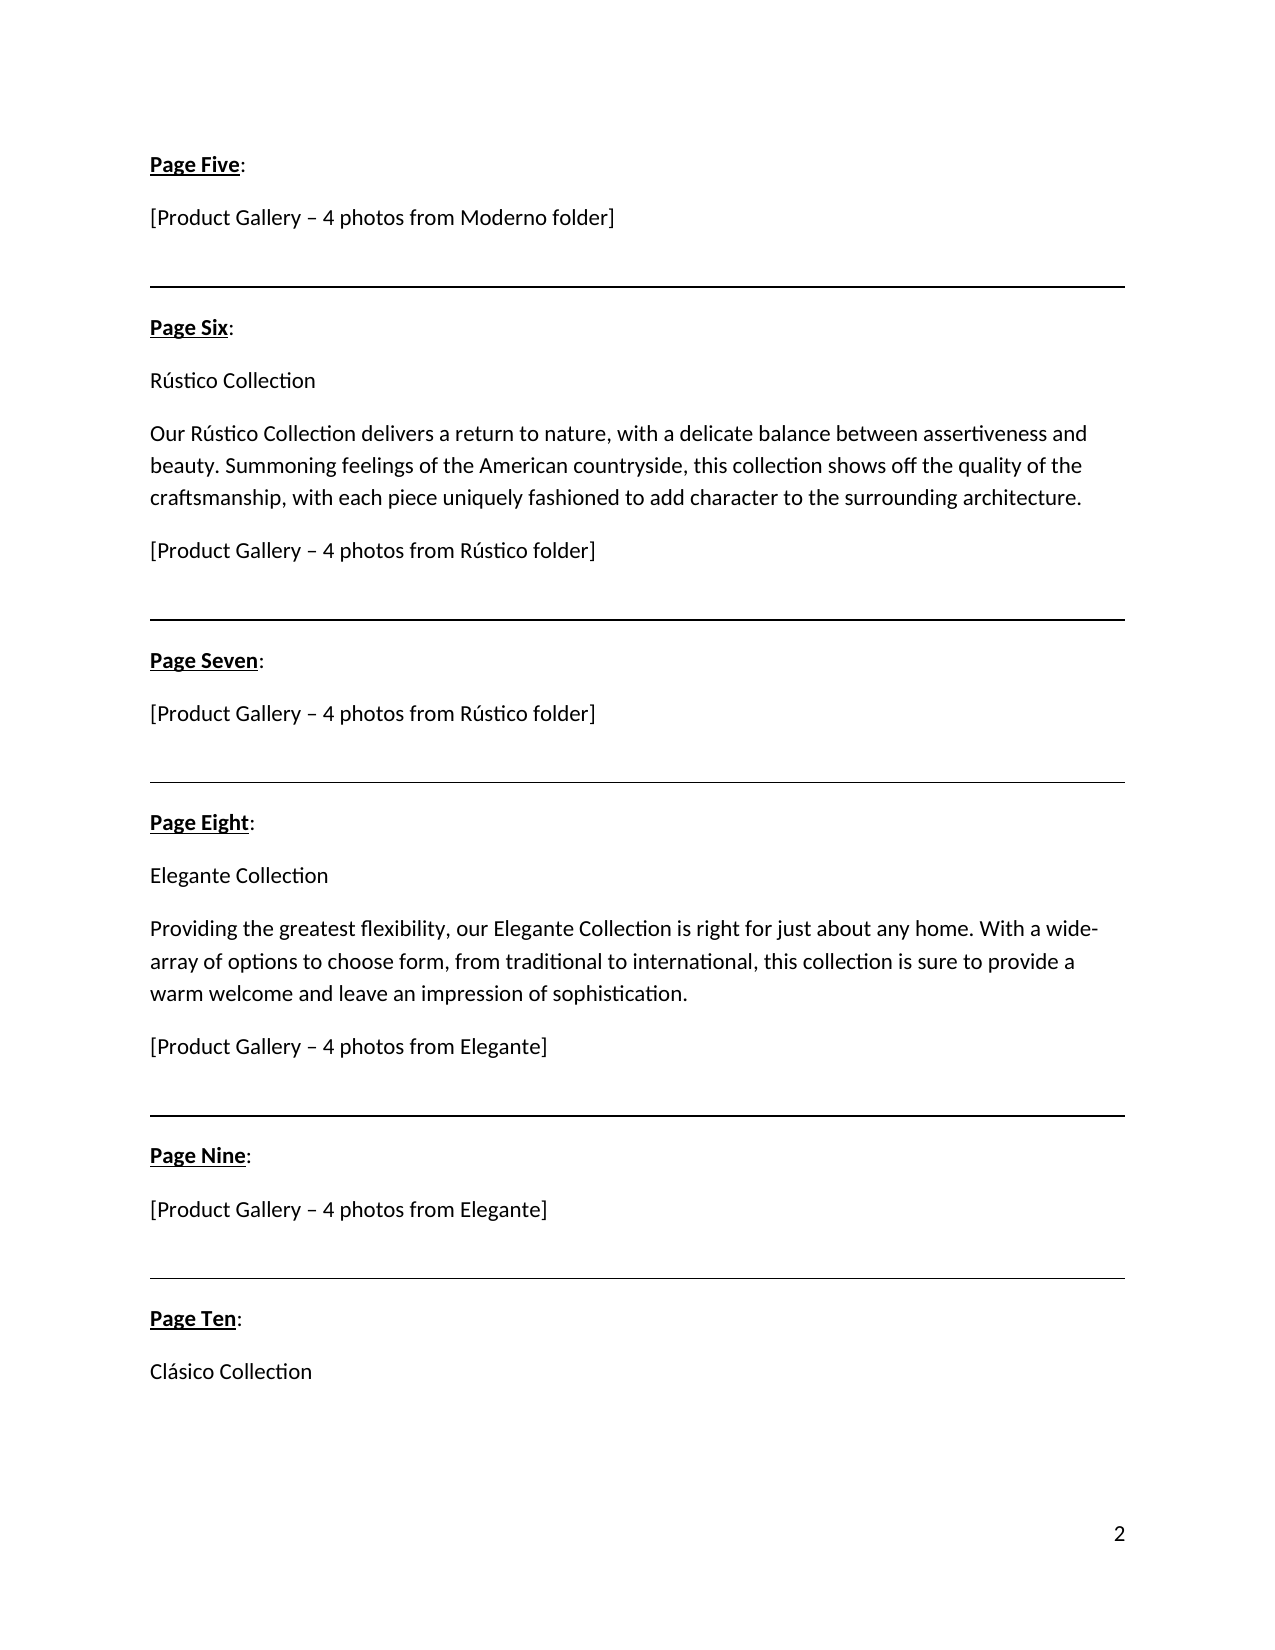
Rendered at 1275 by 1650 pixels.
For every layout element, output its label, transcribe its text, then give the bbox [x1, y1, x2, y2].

text [Product Gallery – 4 photos from Moderno folder] [150, 203, 1125, 231]
text Rústico Collection [150, 366, 1125, 394]
text Page Six: [150, 313, 1125, 341]
text [Product Gallery – 4 photos from Rústico folder] [150, 699, 1125, 727]
text [Product Gallery – 4 photos from Elegante] [150, 1032, 1125, 1060]
text Our Rústico Collection delivers a return to nature, with a delicate balance between assertiveness and beauty. Summoning feelings of the American countryside, this collection shows off the quality of the craftsmanship, with each piece uniquely fashioned to add character to the surrounding architecture. [150, 419, 1125, 511]
text Clásico Collection [150, 1357, 1125, 1385]
text Page Nine: [150, 1142, 1125, 1170]
text Providing the greatest flexibility, our Elegante Collection is right for just about any home. With a wide-array of options to choose form, from traditional to international, this collection is sure to provide a warm welcome and leave an impression of sophistication. [150, 914, 1125, 1007]
text Page Eight: [150, 808, 1125, 837]
text Page Five: [150, 150, 1125, 178]
text Page Seven: [150, 646, 1125, 674]
text [Product Gallery – 4 photos from Elegante] [150, 1195, 1125, 1223]
text Page Ten: [150, 1304, 1125, 1332]
text Elegante Collection [150, 862, 1125, 889]
text [Product Gallery – 4 photos from Rústico folder] [150, 536, 1125, 564]
